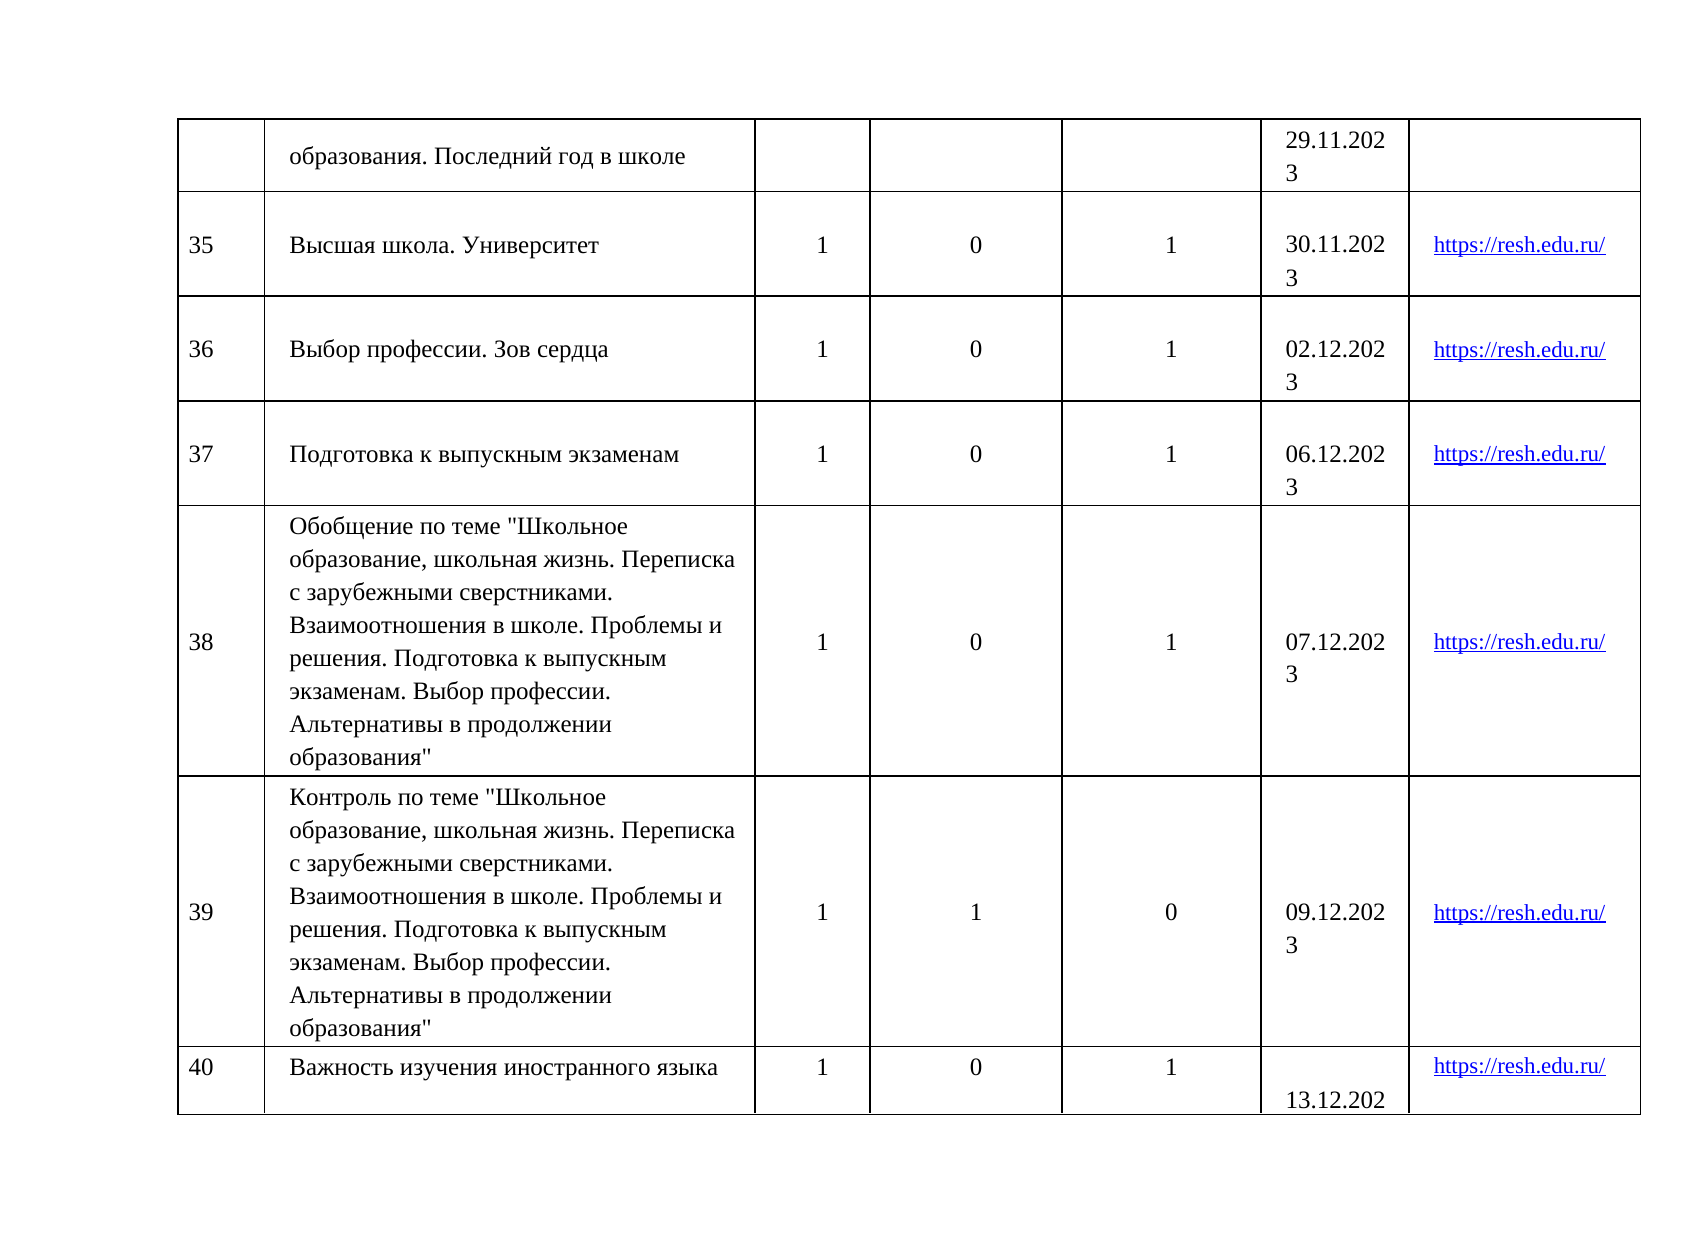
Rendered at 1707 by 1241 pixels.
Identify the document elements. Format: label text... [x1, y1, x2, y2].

table_cell 30.11.2023 [1262, 192, 1408, 295]
table_cell 0 [871, 402, 1061, 504]
table_cell 40 [179, 1047, 264, 1113]
table_cell 0 [871, 192, 1061, 295]
table_cell Подготовка к выпускным экзаменам [265, 402, 754, 504]
table_cell 37 [179, 402, 264, 504]
table_cell 1 [1063, 120, 1260, 191]
table_cell 13.12.2023 [1262, 1047, 1408, 1113]
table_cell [265, 1047, 754, 1113]
table_cell https://resh.edu.ru/ [1410, 777, 1640, 1046]
table_cell 0 [1063, 777, 1260, 1046]
table_cell 1 [1063, 402, 1260, 504]
table_cell 1 [756, 777, 869, 1046]
table_cell 1 [756, 120, 869, 191]
table_cell 1 [1063, 1047, 1260, 1113]
table_cell 0 [871, 297, 1061, 400]
table_cell 1 [871, 777, 1061, 1046]
table_cell 38 [179, 506, 264, 775]
table_cell 02.12.2023 [1262, 297, 1408, 400]
table_cell 1 [756, 1047, 869, 1113]
table_cell Обобщение по теме "Школьное образование, школьная жизнь. Переписка с зарубежными сверстниками. Взаимоотношения в школе. Проблемы и решения. Подготовка к выпускным экзаменам. Выбор профессии. Альтернативы в продолжении образования" [265, 506, 754, 775]
table_cell https://resh.edu.ru/ [1410, 297, 1640, 400]
table_cell 0 [871, 120, 1061, 191]
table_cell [1410, 120, 1640, 191]
table_cell Выбор профессии. Зов сердца [265, 297, 754, 400]
table_cell Высшая школа. Университет [265, 192, 754, 295]
table_cell https://resh.edu.ru/ [1410, 192, 1640, 295]
table_cell 1 [1063, 506, 1260, 775]
table_cell 1 [756, 297, 869, 400]
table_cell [1410, 1047, 1640, 1113]
table_cell https://resh.edu.ru/ [1410, 402, 1640, 504]
table_cell 06.12.2023 [1262, 402, 1408, 504]
table_cell 1 [756, 506, 869, 775]
table_cell 0 [871, 506, 1061, 775]
table_cell 1 [756, 192, 869, 295]
table_cell 34 [179, 120, 264, 191]
table_cell 39 [179, 777, 264, 1046]
table_cell https://resh.edu.ru/ [1410, 506, 1640, 775]
table_cell 1 [756, 402, 869, 504]
table_cell 36 [179, 297, 264, 400]
table_cell 29.11.2023 [1262, 120, 1408, 191]
table_cell Контроль по теме "Школьное образование, школьная жизнь. Переписка с зарубежными сверстниками. Взаимоотношения в школе. Проблемы и решения. Подготовка к выпускным экзаменам. Выбор профессии. Альтернативы в продолжении образования" [265, 777, 754, 1046]
table_cell 0 [871, 1047, 1061, 1113]
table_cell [265, 120, 754, 191]
table_cell 1 [1063, 297, 1260, 400]
table_cell 1 [1063, 192, 1260, 295]
table_cell 35 [179, 192, 264, 295]
table_cell 07.12.2023 [1262, 506, 1408, 775]
table_cell 09.12.2023 [1262, 777, 1408, 1046]
